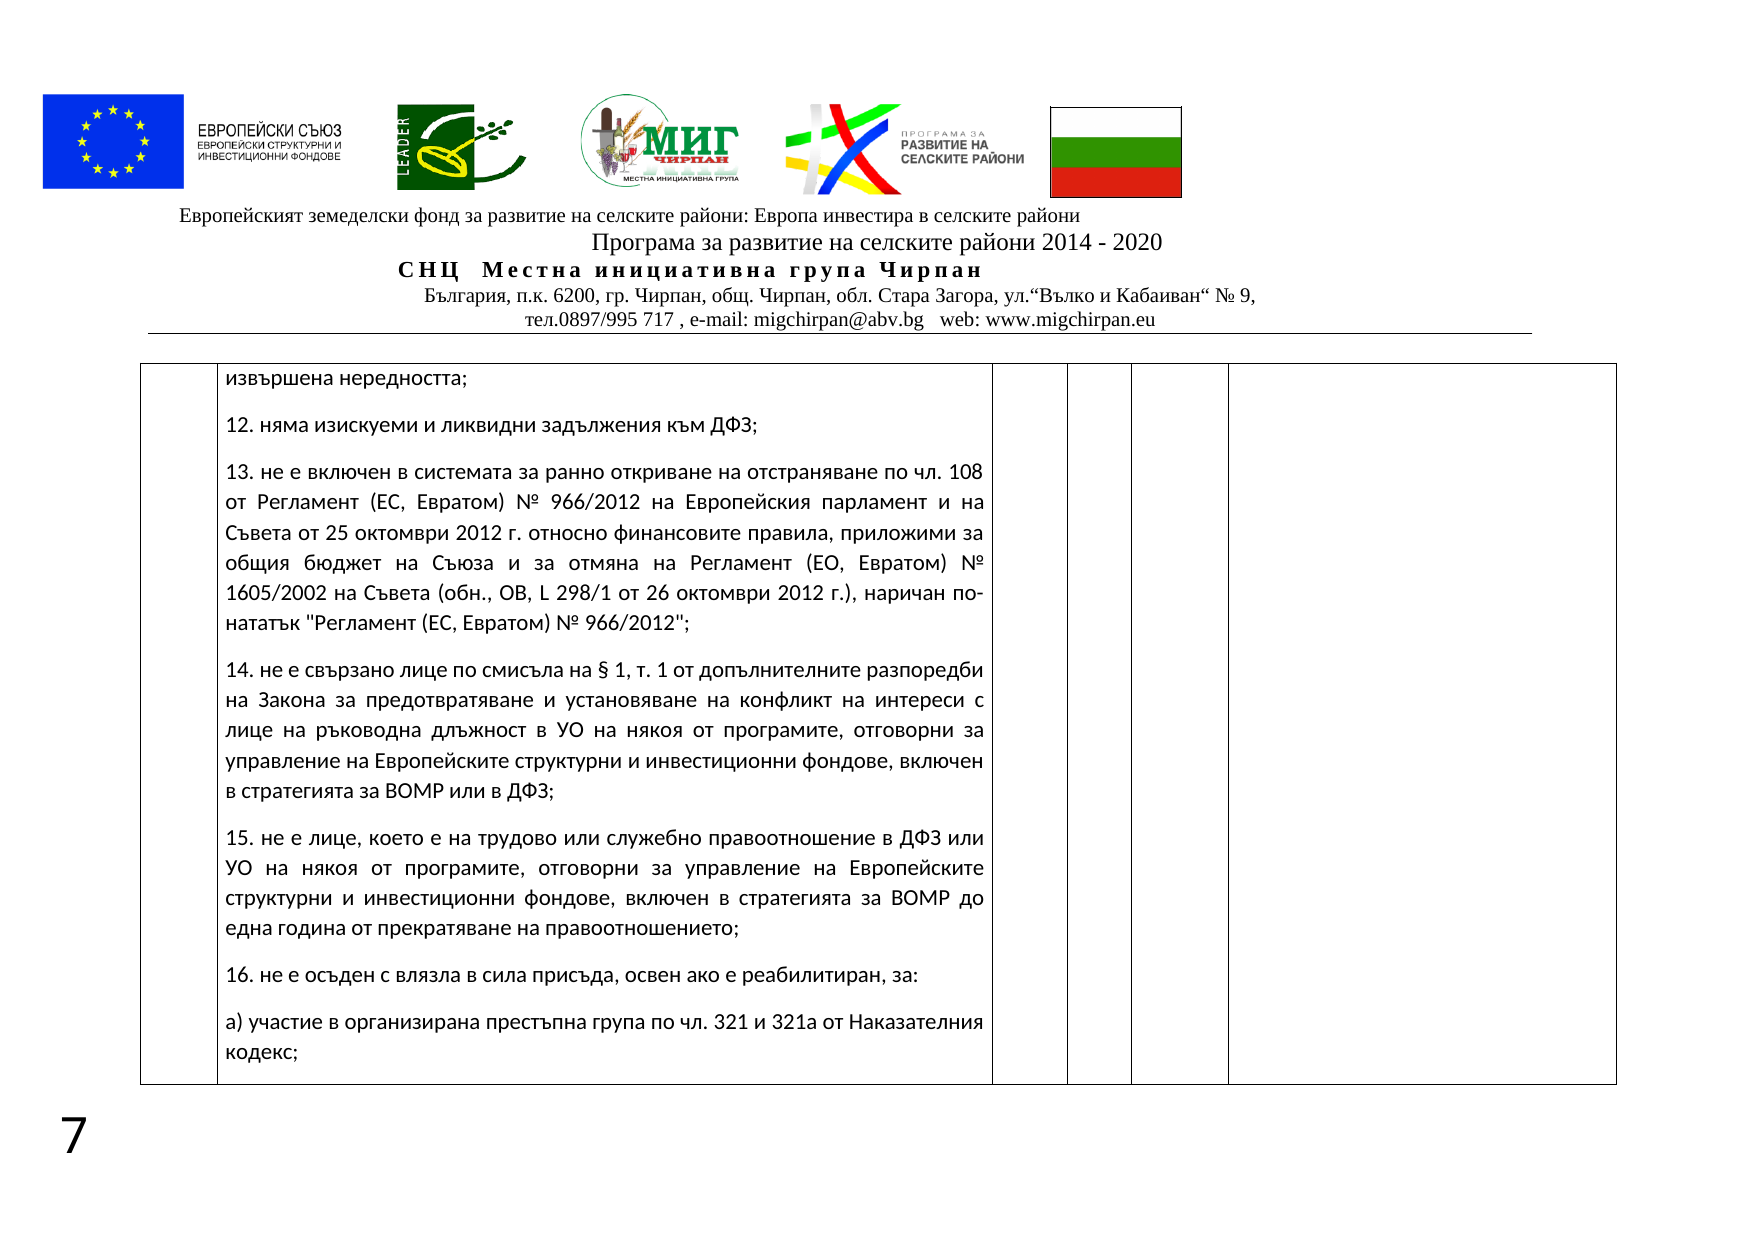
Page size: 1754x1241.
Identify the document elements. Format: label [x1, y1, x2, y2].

picture [771, 96, 1034, 201]
picture [29, 79, 375, 199]
picture [397, 104, 530, 190]
picture [580, 94, 739, 187]
